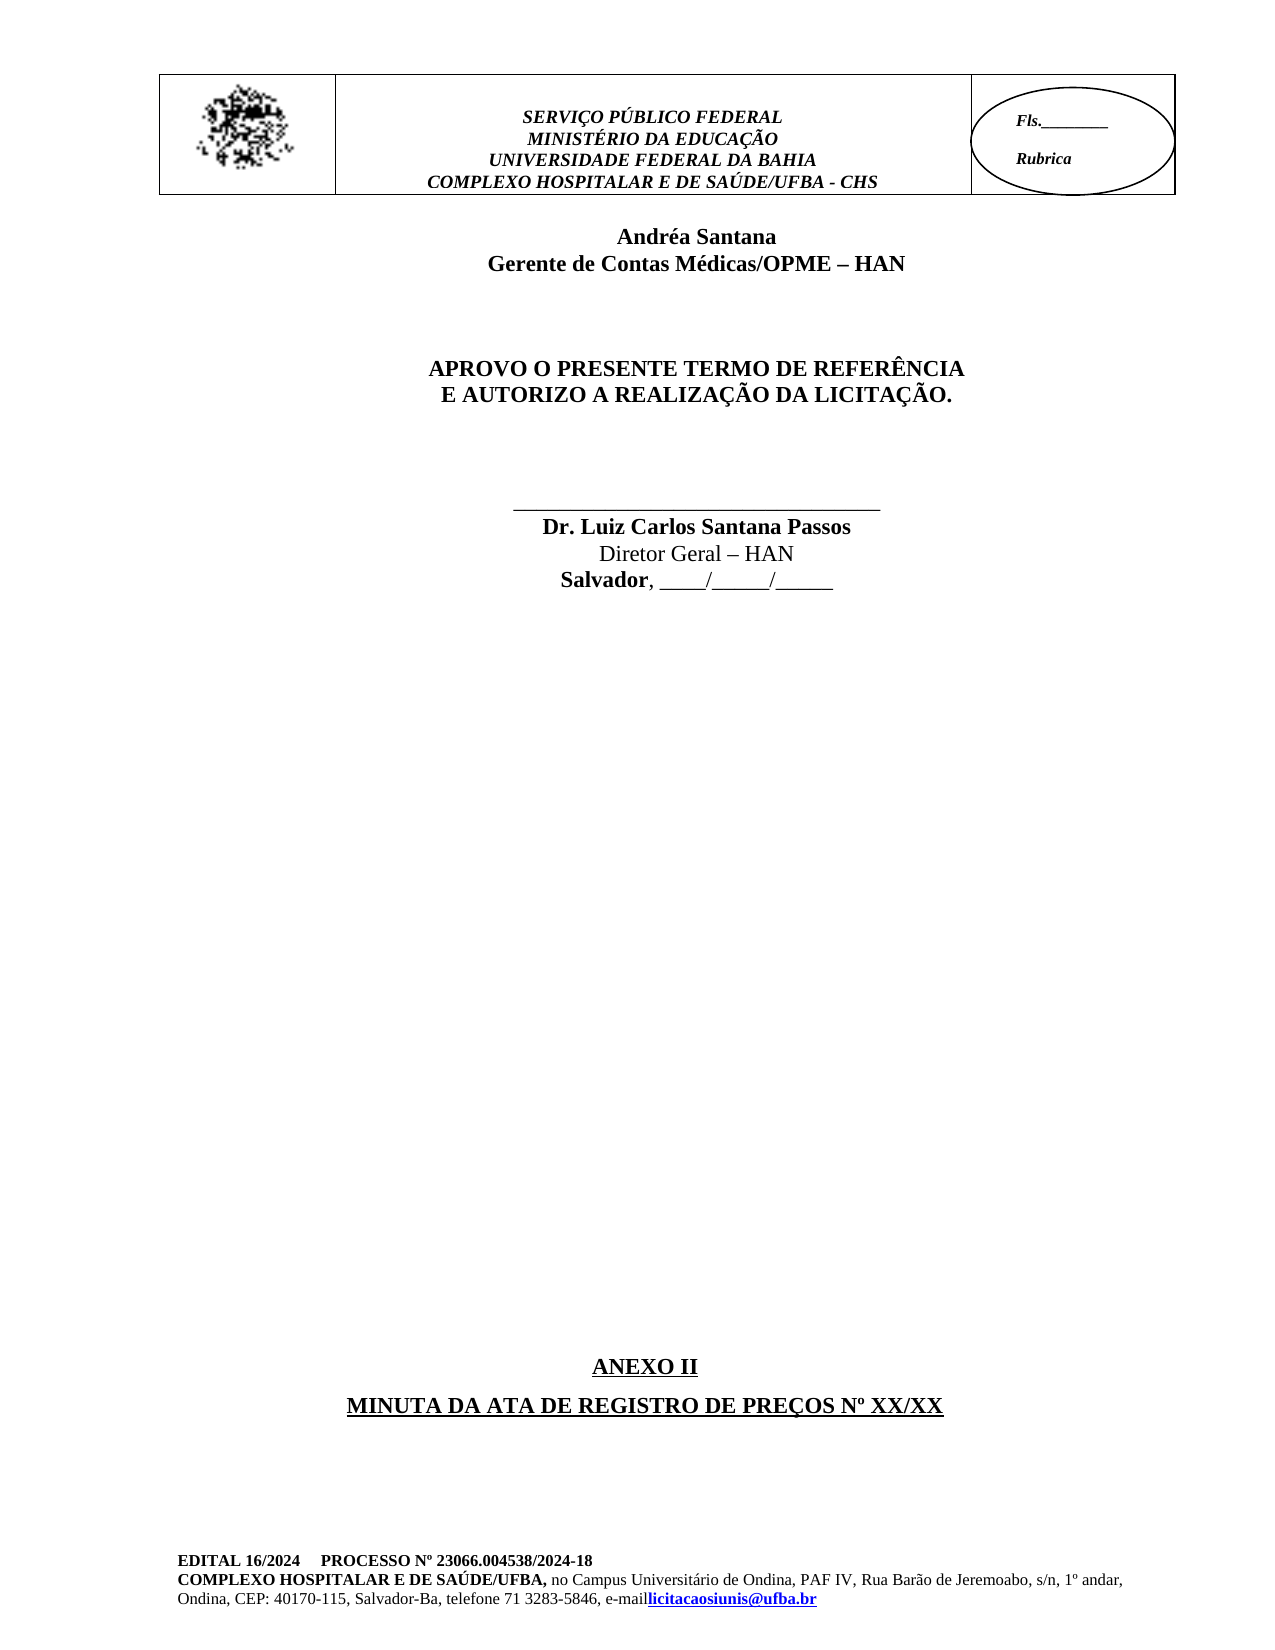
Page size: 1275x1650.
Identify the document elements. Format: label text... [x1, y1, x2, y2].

text Gerente de Contas Médicas/OPME – HAN [236, 250, 1157, 276]
text Andréa Santana [236, 223, 1157, 250]
text ________________________________ [236, 487, 1157, 513]
text ANEXO II [133, 1353, 1157, 1379]
text MINUTA DA ATA DE REGISTRO DE PREÇOS Nº XX/XX [133, 1392, 1157, 1419]
text APROVO O PRESENTE TERMO DE REFERÊNCIA [236, 355, 1157, 382]
text Diretor Geral – HAN [236, 540, 1157, 566]
text E AUTORIZO A REALIZAÇÃO DA LICITAÇÃO. [236, 382, 1157, 408]
text Dr. Luiz Carlos Santana Passos [236, 513, 1157, 540]
text Salvador, ____/_____/_____ [236, 566, 1157, 592]
